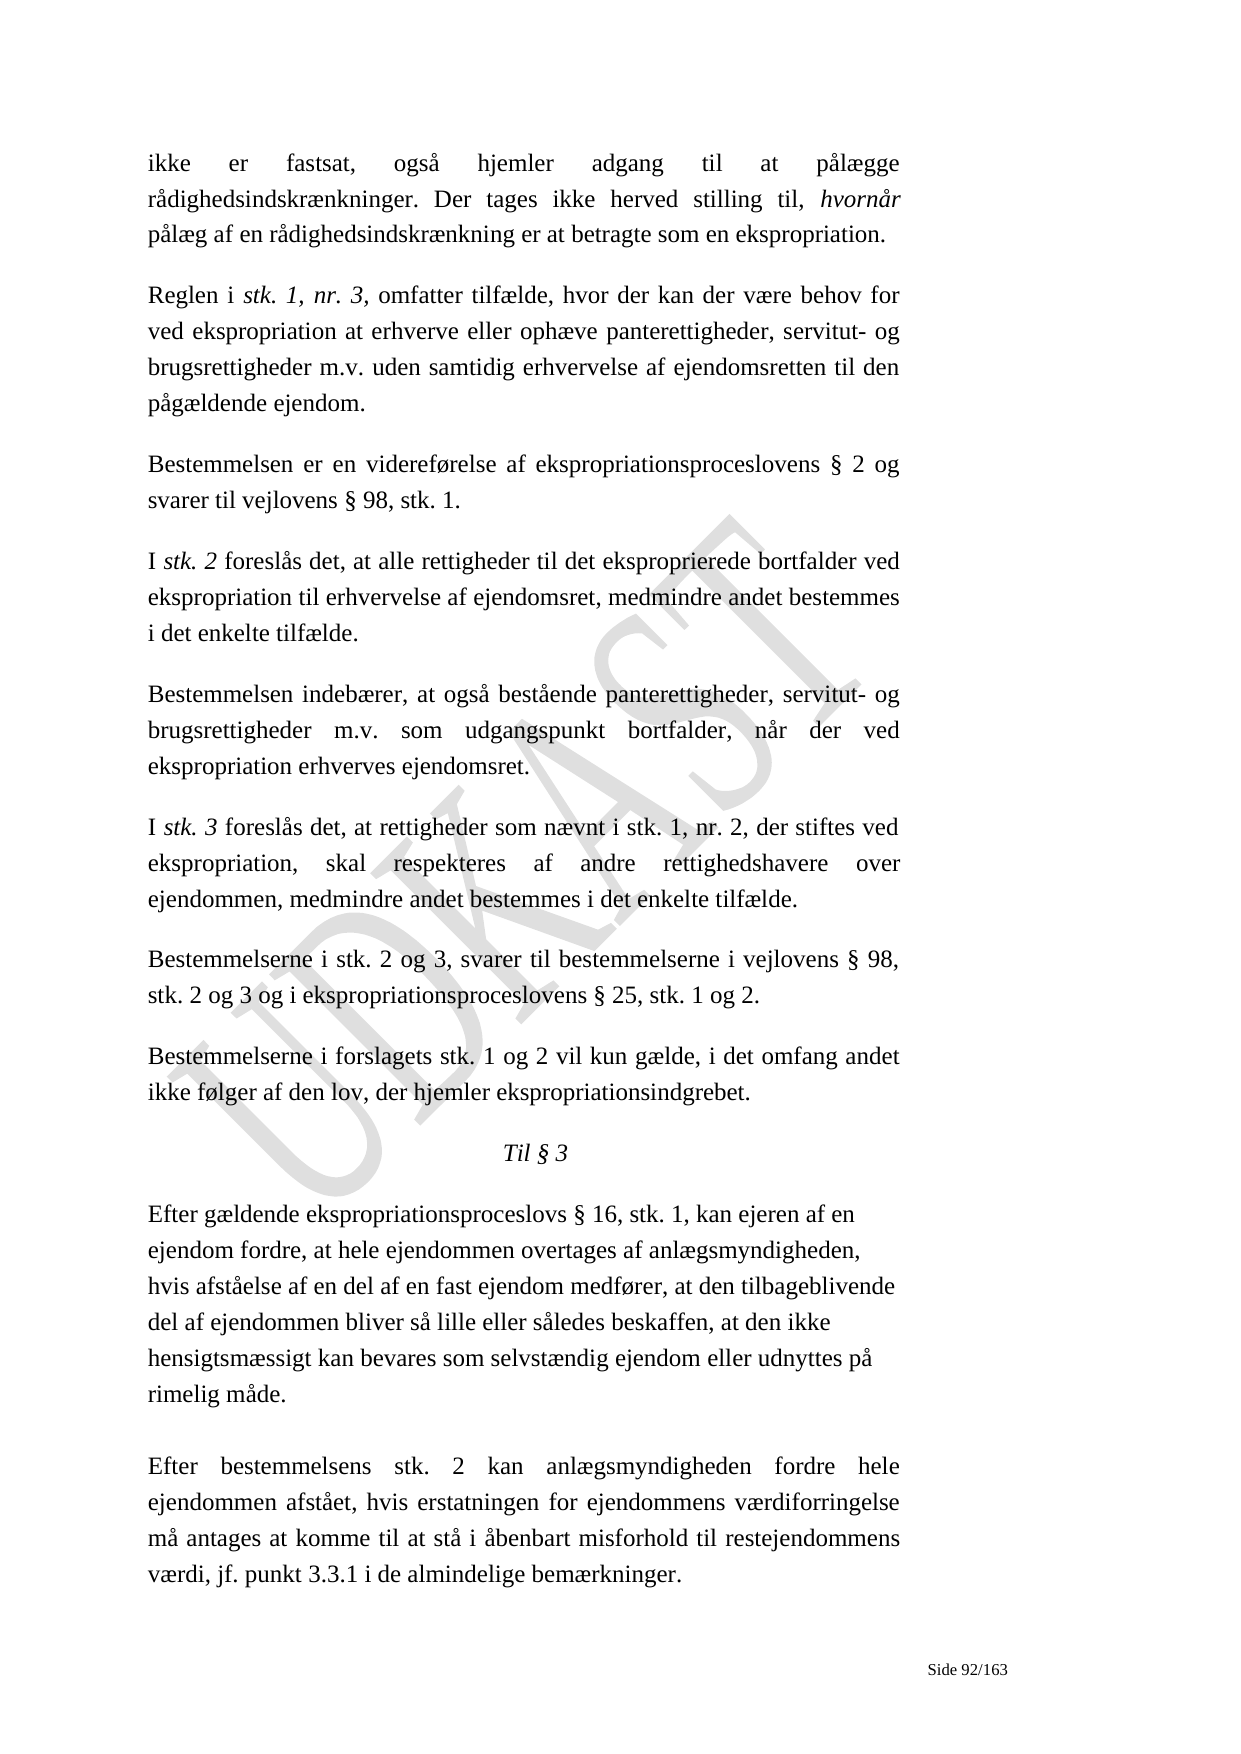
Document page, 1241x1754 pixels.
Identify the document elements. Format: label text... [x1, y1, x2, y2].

text Reglen i stk. 1, nr. 3, omfatter tilfælde, hvor der kan der være behov for ved ekspropriation at erhverve eller ophæve panterettigheder, servitut- og brugsrettigheder m.v. uden samtidig erhvervelse af ejendomsretten til den pågældende ejendom. [148, 281, 901, 417]
text Efter gældende ekspropriationsproceslovs § 16, stk. 1, kan ejeren af en ejendom fordre, at hele ejendommen overtages af anlægsmyndigheden, hvis afståelse af en del af en fast ejendom medfører, at den tilbageblivende del af ejendommen bliver så lille eller således beskaffen, at den ikke hensigtsmæssigt kan bevares som selvstændig ejendom eller udnyttes på rimelig måde. [148, 1199, 901, 1408]
text Bestemmelsen indebærer, at også bestående panterettigheder, servitut- og brugsrettigheder m.v. som udgangspunkt bortfalder, når der ved ekspropriation erhverves ejendomsret. [148, 679, 901, 779]
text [148, 148, 901, 248]
text Til § 3 [148, 1138, 901, 1167]
text Bestemmelserne i stk. 2 og 3, svarer til bestemmelserne i vejlovens § 98, stk. 2 og 3 og i ekspropriationsproceslovens § 25, stk. 1 og 2. [148, 944, 901, 1009]
text I stk. 3 foreslås det, at rettigheder som nævnt i stk. 1, nr. 2, der stiftes ved ekspropriation, skal respekteres af andre rettighedshavere over ejendommen, medmindre andet bestemmes i det enkelte tilfælde. [148, 812, 901, 912]
text I stk. 2 foreslås det, at alle rettigheder til det eksproprierede bortfalder ved ekspropriation til erhvervelse af ejendomsret, medmindre andet bestemmes i det enkelte tilfælde. [148, 546, 901, 647]
text Bestemmelsen er en videreførelse af ekspropriationsproceslovens § 2 og svarer til vejlovens § 98, stk. 1. [148, 449, 901, 514]
text Bestemmelserne i forslagets stk. 1 og 2 vil kun gælde, i det omfang andet ikke følger af den lov, der hjemler ekspropriationsindgrebet. [148, 1041, 901, 1106]
text Efter bestemmelsens stk. 2 kan anlægsmyndigheden fordre hele ejendommen afstået, hvis erstatningen for ejendommens værdiforringelse må antages at komme til at stå i åbenbart misforhold til restejendommens værdi, jf. punkt 3.3.1 i de almindelige bemærkninger. [148, 1451, 901, 1587]
